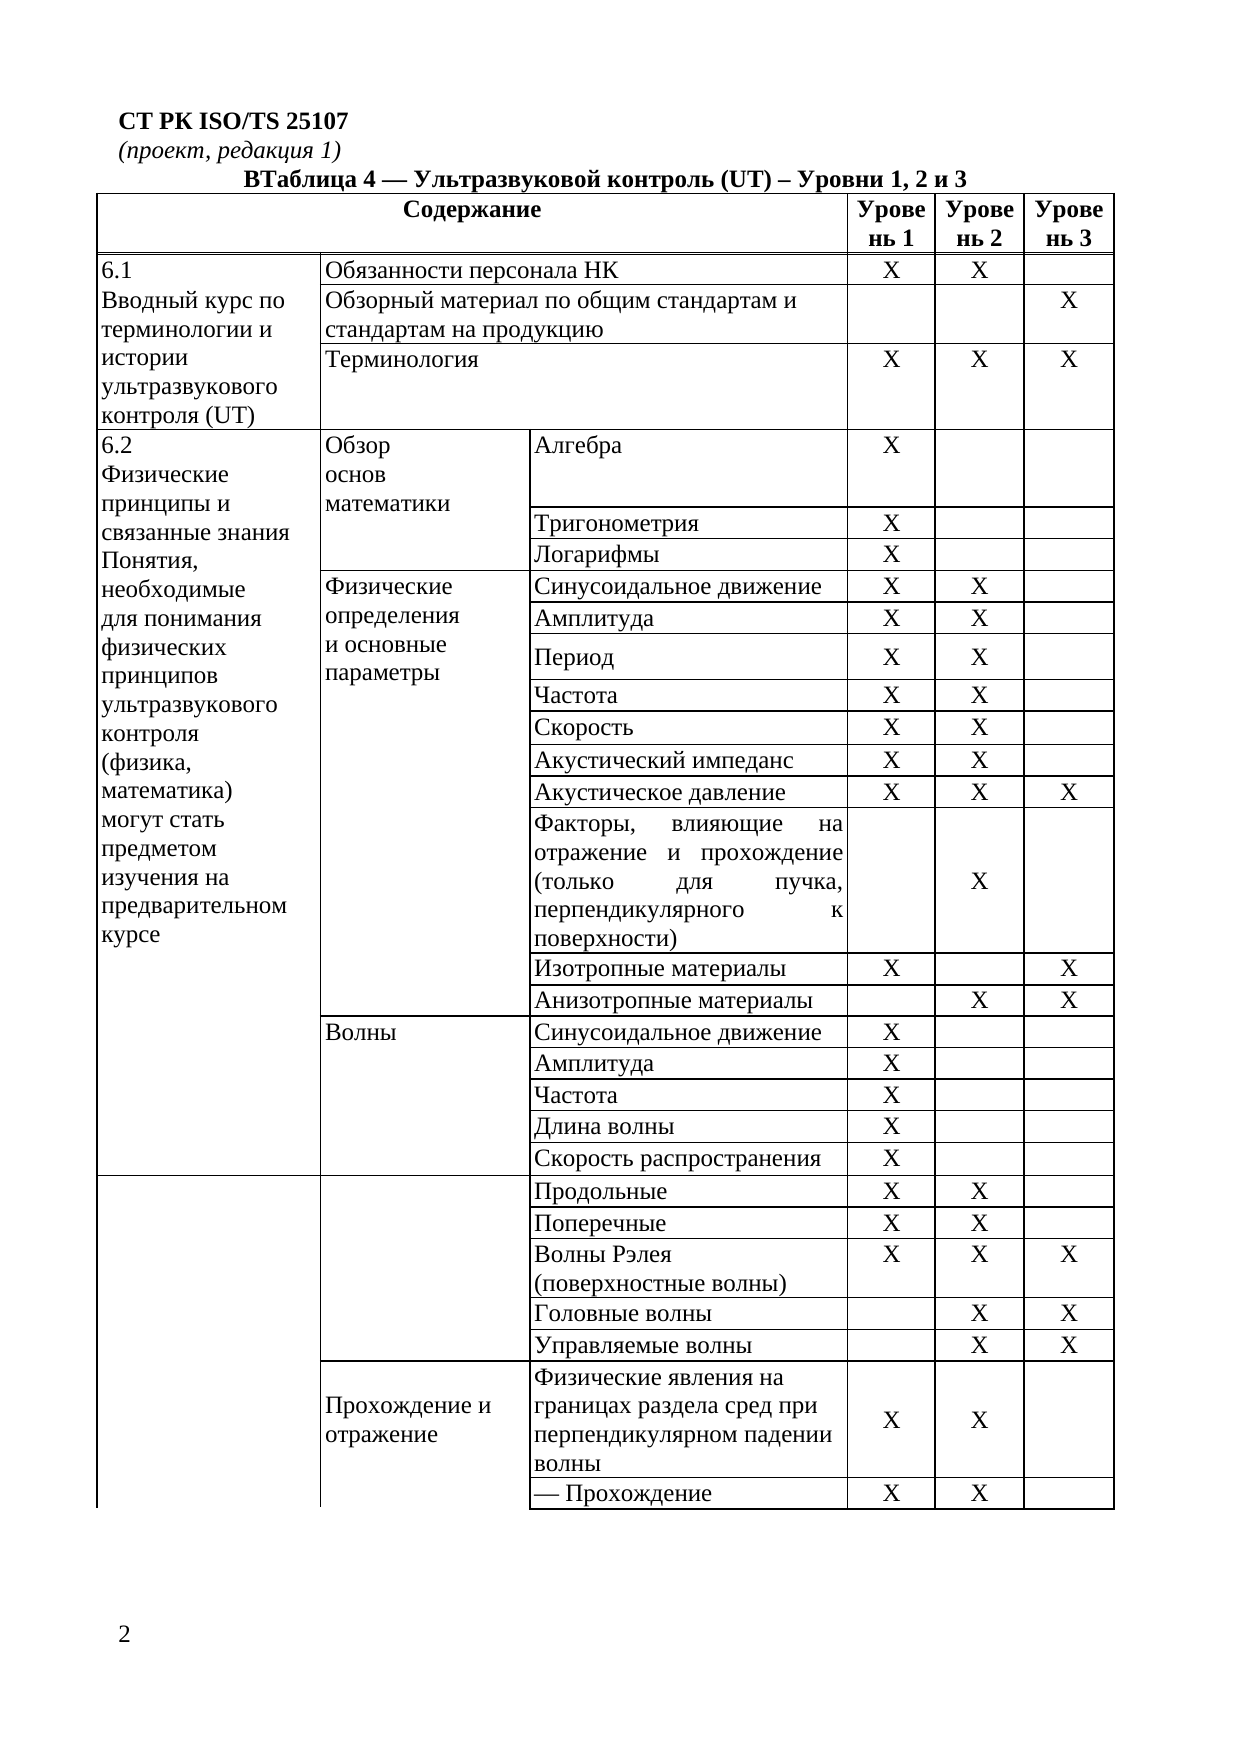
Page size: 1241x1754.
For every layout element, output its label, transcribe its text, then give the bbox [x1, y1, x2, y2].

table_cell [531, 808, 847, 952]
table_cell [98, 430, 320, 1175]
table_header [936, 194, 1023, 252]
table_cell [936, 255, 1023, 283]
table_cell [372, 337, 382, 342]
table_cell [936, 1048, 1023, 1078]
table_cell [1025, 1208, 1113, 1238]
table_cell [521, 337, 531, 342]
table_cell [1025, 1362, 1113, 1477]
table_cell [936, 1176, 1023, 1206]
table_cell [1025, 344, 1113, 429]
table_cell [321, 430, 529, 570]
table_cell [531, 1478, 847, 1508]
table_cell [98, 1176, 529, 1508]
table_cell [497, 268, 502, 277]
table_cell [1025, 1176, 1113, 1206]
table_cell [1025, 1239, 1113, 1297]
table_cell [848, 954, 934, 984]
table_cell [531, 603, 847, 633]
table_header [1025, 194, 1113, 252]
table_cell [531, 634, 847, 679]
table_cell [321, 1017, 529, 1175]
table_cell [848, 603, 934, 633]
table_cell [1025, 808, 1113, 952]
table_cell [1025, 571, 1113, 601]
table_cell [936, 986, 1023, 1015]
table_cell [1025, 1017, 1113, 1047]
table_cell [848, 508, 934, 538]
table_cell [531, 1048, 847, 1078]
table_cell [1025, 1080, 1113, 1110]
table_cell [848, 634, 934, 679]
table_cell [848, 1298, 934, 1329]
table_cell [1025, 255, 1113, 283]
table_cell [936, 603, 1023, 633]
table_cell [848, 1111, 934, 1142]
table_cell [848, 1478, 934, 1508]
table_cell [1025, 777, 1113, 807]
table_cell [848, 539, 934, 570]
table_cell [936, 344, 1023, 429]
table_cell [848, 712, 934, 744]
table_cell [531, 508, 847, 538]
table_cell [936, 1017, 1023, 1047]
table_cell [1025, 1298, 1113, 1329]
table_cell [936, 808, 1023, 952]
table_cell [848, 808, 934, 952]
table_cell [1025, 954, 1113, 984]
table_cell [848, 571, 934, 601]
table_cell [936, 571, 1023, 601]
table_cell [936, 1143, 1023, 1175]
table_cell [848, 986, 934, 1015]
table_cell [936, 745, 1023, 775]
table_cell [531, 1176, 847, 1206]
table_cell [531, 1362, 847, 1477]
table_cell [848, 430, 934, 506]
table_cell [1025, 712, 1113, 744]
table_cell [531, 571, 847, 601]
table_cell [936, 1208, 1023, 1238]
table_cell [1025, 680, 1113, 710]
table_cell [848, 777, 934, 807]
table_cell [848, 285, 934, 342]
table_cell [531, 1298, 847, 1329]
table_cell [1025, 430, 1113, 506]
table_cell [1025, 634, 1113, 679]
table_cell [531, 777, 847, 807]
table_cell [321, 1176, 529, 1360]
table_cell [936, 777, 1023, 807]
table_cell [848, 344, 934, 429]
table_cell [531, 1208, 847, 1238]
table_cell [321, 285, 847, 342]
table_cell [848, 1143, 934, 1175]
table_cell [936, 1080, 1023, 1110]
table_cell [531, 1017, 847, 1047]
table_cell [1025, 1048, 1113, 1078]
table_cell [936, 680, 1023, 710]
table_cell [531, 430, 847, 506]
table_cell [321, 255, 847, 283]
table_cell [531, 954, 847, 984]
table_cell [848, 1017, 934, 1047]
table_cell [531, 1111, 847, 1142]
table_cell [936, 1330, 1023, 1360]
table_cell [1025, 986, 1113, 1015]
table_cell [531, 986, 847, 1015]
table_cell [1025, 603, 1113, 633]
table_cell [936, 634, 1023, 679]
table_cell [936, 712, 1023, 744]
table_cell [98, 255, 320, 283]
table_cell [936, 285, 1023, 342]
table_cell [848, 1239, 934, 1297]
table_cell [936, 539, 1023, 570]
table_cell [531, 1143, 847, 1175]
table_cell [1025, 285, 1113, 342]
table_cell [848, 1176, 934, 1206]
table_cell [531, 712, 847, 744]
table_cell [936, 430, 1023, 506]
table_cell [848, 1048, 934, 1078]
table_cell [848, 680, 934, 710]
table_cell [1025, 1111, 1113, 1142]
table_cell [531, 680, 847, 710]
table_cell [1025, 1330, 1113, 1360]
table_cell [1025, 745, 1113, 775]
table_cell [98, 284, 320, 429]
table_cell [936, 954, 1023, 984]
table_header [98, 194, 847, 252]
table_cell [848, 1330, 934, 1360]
text ВТаблица 4 — Ультразвуковой контроль (UT) – Уровни 1, 2 и 3 [118, 164, 1092, 192]
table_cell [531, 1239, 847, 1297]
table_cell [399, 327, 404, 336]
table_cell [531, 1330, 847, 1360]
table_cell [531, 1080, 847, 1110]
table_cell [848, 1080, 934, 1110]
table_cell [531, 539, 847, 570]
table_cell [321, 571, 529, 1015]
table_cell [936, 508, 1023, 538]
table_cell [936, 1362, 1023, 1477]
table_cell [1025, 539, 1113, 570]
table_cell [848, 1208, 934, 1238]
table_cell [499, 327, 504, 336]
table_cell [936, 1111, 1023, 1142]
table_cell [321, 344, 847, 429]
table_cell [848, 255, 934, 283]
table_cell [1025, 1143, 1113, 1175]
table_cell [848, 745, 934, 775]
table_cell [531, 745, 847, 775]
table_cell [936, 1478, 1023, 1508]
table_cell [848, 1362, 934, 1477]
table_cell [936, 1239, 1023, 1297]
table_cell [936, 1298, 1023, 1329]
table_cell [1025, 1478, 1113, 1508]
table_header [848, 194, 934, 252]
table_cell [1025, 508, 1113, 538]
